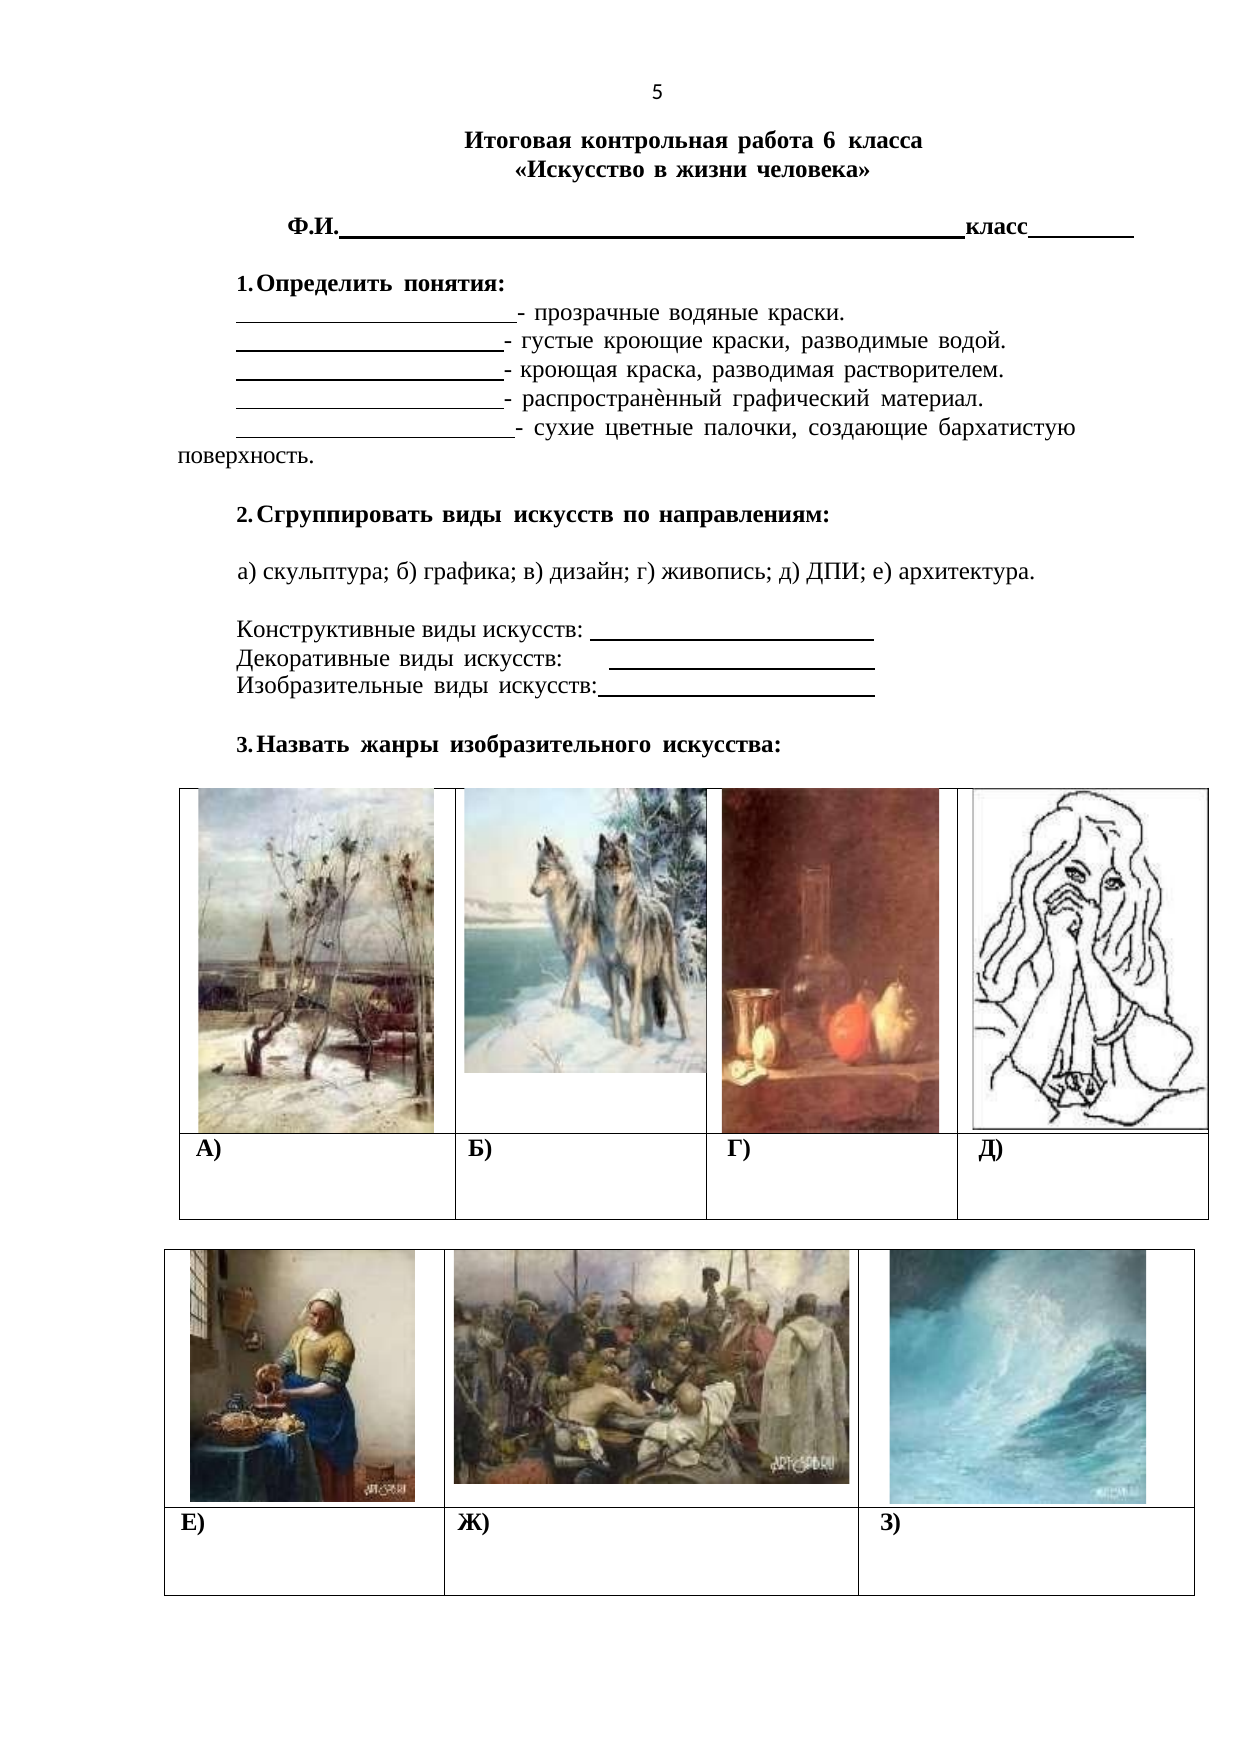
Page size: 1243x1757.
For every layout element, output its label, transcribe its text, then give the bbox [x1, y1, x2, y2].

text Итоговая контрольная работа 6 класса [174, 125, 1213, 154]
table_header [859, 1250, 1194, 1507]
picture [972, 788, 1209, 1130]
picture [190, 1250, 415, 1502]
text - сухие цветные палочки, создающие бархатистую поверхность. [177, 412, 1084, 469]
table_header [165, 1250, 444, 1507]
text а) скульптура; б) графика; в) дизайн; г) живопись; д) ДПИ; е) архитектура. Конструктивные виды искусств: [236, 533, 1037, 649]
table_header [456, 789, 706, 1133]
picture [464, 788, 707, 1073]
table_cell Д) [958, 1134, 1208, 1219]
list Сгруппировать виды искусств по направлениям: [236, 499, 1213, 528]
table_cell Ж) [445, 1508, 858, 1595]
text Декоративные виды искусств: [236, 649, 1213, 671]
text Ф.И. класс [287, 211, 1213, 240]
text «Искусство в жизни человека» [172, 154, 1213, 183]
table_header [434, 789, 455, 1133]
text - густые кроющие краски, разводимые водой. [236, 326, 1213, 354]
table_header [940, 789, 957, 1133]
table_header [707, 789, 721, 1133]
picture [721, 788, 940, 1133]
text - кроющая краска, разводимая растворителем. [236, 354, 1213, 383]
table_cell З) [859, 1508, 1194, 1595]
table_cell Е) [165, 1508, 444, 1595]
list Определить понятия: [236, 269, 1213, 297]
picture [889, 1250, 1147, 1504]
picture [453, 1250, 850, 1484]
text Изобразительные виды искусств: [236, 671, 1213, 699]
table_cell Б) [456, 1134, 706, 1219]
picture [198, 788, 434, 1133]
table_header [958, 789, 1208, 1133]
text - прозрачные водяные краски. [236, 297, 1213, 326]
list Назвать жанры изобразительного искусства: [236, 729, 1213, 758]
table_header [445, 1250, 858, 1507]
table_cell Г) [707, 1134, 957, 1219]
table_cell А) [180, 1134, 455, 1219]
table_header [180, 789, 198, 1133]
text - распространѐнный графический материал. [236, 383, 1213, 412]
